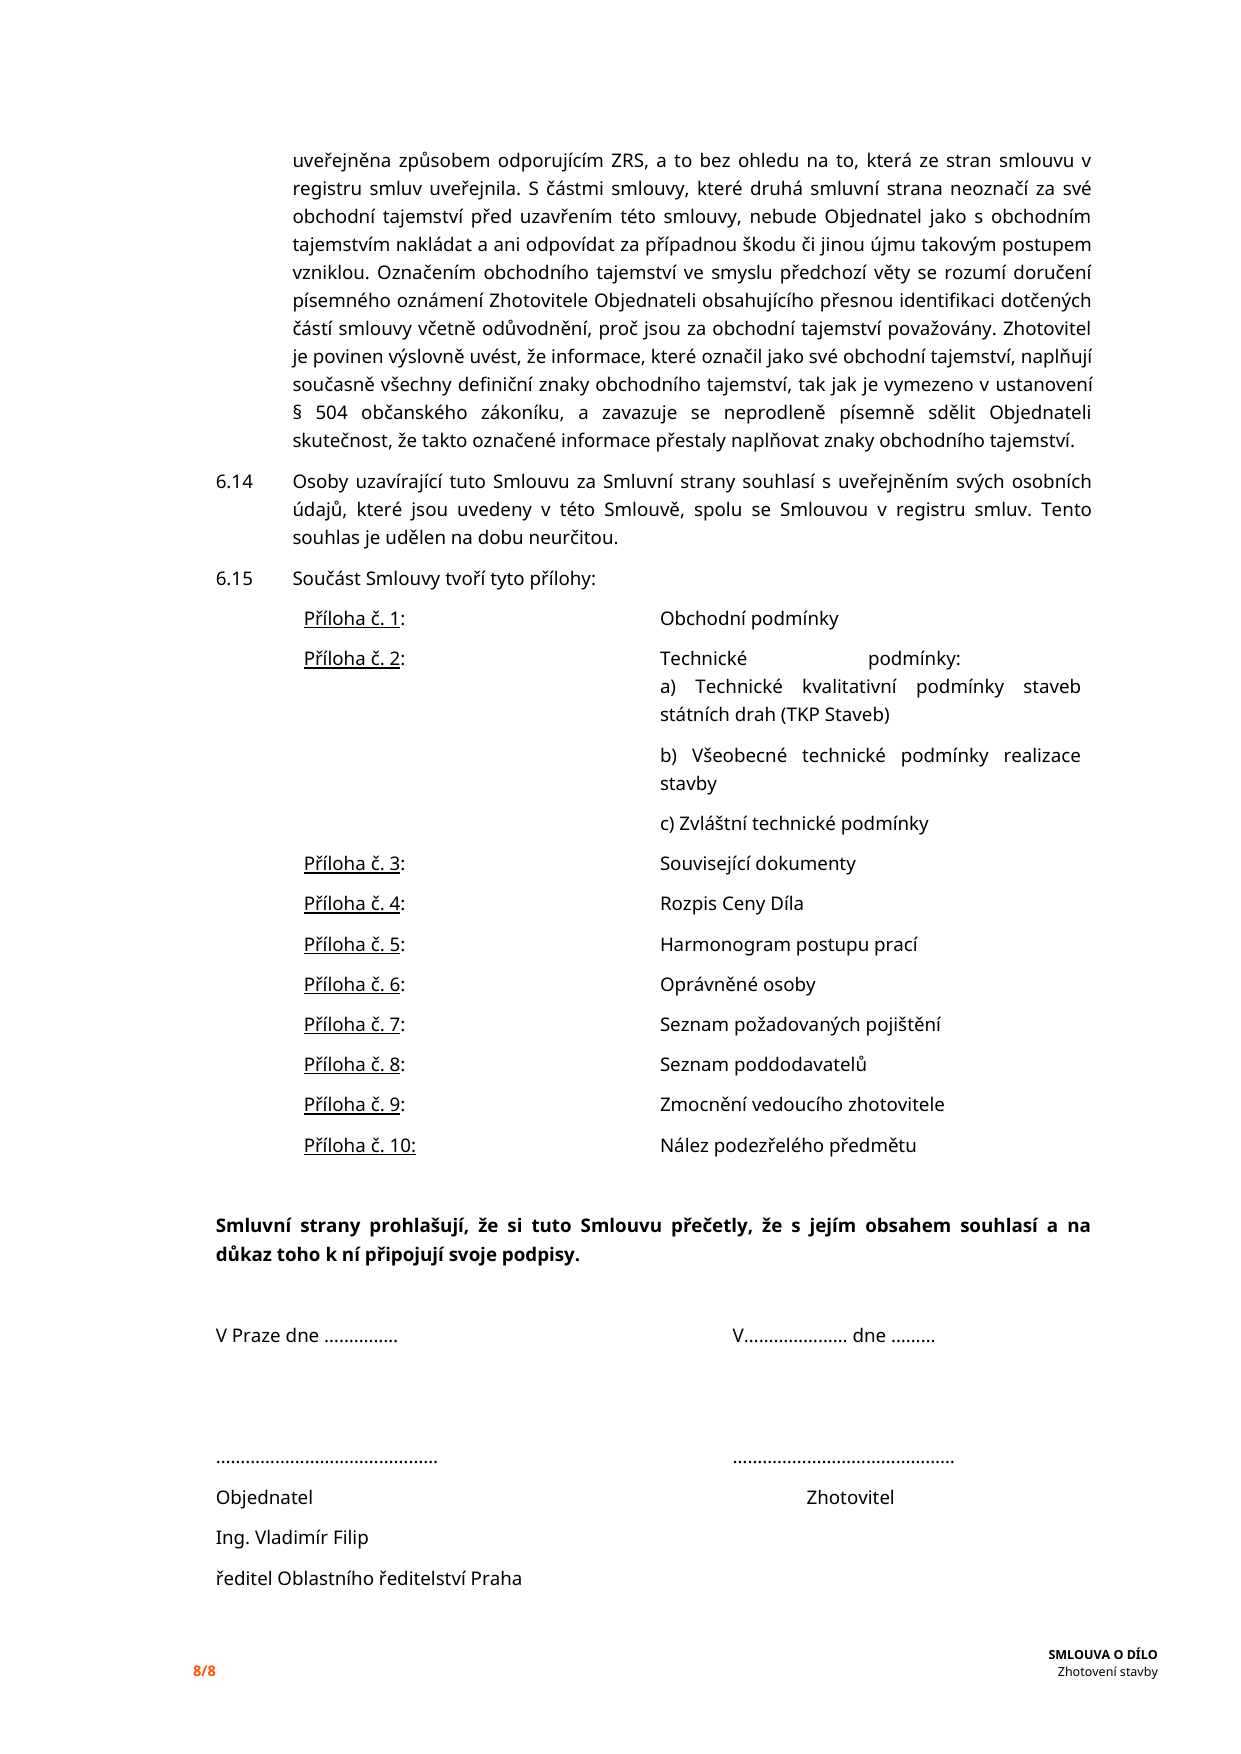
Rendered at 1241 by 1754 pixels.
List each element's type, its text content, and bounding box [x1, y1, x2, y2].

table_cell Rozpis Ceny Díla [572, 891, 1093, 931]
table_cell Příloha č. 4: [216, 891, 572, 931]
text Objednatel Zhotovitel [216, 1484, 1093, 1509]
text Ing. Vladimír Filip [216, 1524, 1093, 1550]
table_cell Příloha č. 7: [216, 1011, 572, 1051]
text V Praze dne …………… V………………… dne ……… [216, 1322, 1093, 1347]
table_cell Seznam požadovaných pojištění [572, 1011, 1093, 1051]
table_cell Příloha č. 8: Příloha č. 9: Příloha č. 10: [216, 1051, 572, 1172]
text ředitel Oblastního ředitelství Praha [216, 1565, 1093, 1591]
table_header Obchodní podmínky [572, 605, 1093, 645]
text Součást Smlouvy tvoří tyto přílohy: [216, 565, 1093, 590]
table_cell Příloha č. 6: [216, 971, 572, 1011]
table_header Příloha č. 1: [216, 605, 572, 645]
table_cell Příloha č. 2: [216, 645, 572, 851]
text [216, 147, 1093, 453]
table_cell Související dokumenty [572, 851, 1093, 891]
text Osoby uzavírající tuto Smlouvu za Smluvní strany souhlasí s uveřejněním svých osobních údajů, které jsou uvedeny v této Smlouvě, spolu se Smlouvou v registru smluv. Tento souhlas je udělen na dobu neurčitou. [216, 468, 1093, 550]
table_cell Harmonogram postupu prací [572, 931, 1093, 971]
table_cell Seznam poddodavatelů Zmocnění vedoucího zhotovitele Nález podezřelého předmětu [572, 1051, 1093, 1172]
table_cell Technické podmínky: a) Technické kvalitativní podmínky staveb státních drah (TKP Staveb) b) Všeobecné technické podmínky realizace stavby c) Zvláštní technické podmínky [572, 645, 1093, 851]
text Smluvní strany prohlašují, že si tuto Smlouvu přečetly, že s jejím obsahem souhlasí a na důkaz toho k ní připojují svoje podpisy. [216, 1213, 1093, 1266]
text ……………………………………… ……………………………………… [216, 1443, 1093, 1469]
table_cell Oprávněné osoby [572, 971, 1093, 1011]
table_cell Příloha č. 5: [216, 931, 572, 971]
table_cell Příloha č. 3: [216, 851, 572, 891]
